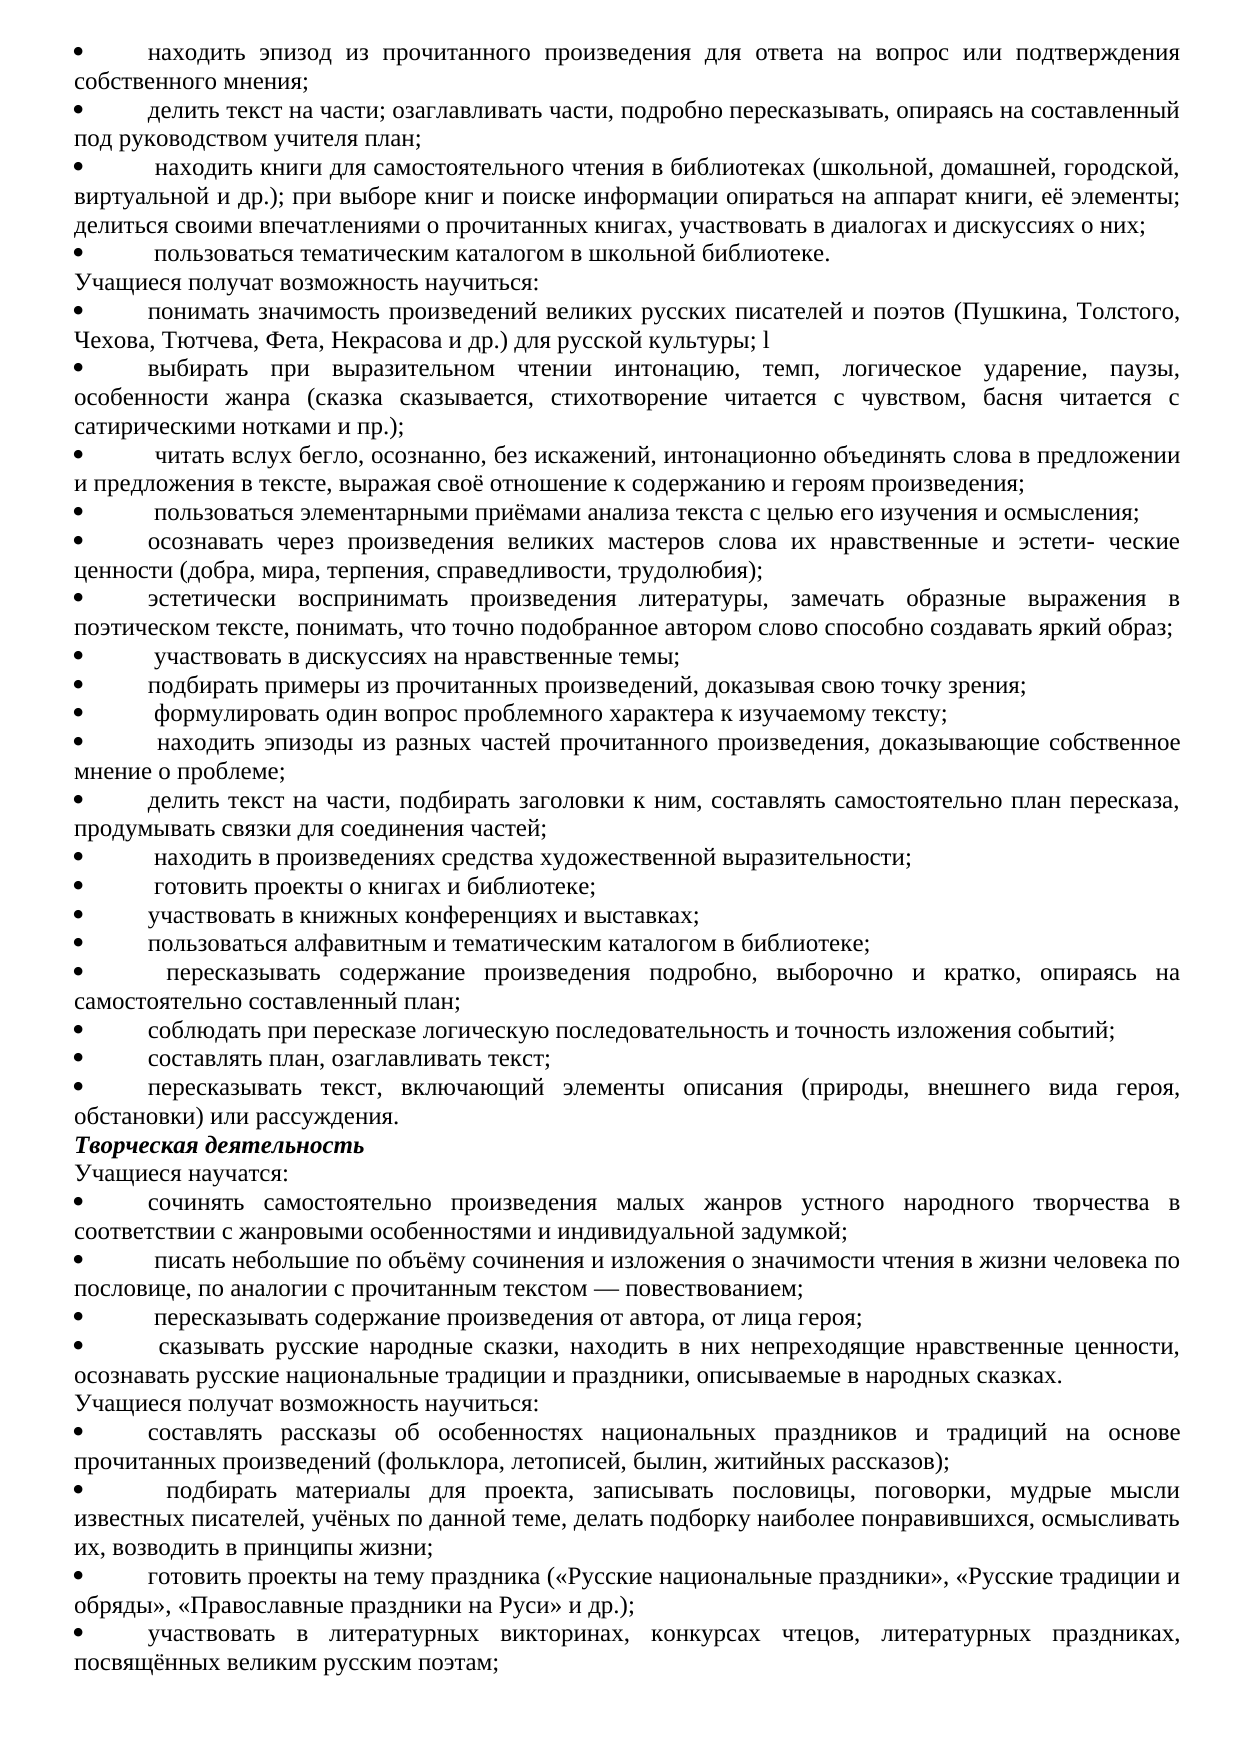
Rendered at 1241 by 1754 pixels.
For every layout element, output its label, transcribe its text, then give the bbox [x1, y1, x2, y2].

list пользоваться алфавитным и тематическим каталогом в библиотеке; [74, 928, 1181, 957]
list соблюдать при пересказе логическую последовательность и точность изложения событий; [74, 1015, 1181, 1043]
list сочинять самостоятельно произведения малых жанров устного народного творчества в соответствии с жанровыми особенностями и индивидуальной задумкой; [74, 1187, 1181, 1245]
list делить текст на части; озаглавливать части, подробно пересказывать, опираясь на составленный под руководством учителя план; [74, 95, 1181, 152]
list писать небольшие по объёму сочинения и изложения о значимости чтения в жизни человека по пословице, по аналогии с прочитанным текстом — повествованием; [74, 1245, 1181, 1302]
list находить эпизод из прочитанного произведения для ответа на вопрос или подтверждения собственного мнения; [74, 37, 1181, 95]
list пользоваться тематическим каталогом в школьной библиотеке. [74, 238, 1181, 267]
list составлять план, озаглавливать текст; [74, 1043, 1181, 1072]
list подбирать материалы для проекта, записывать пословицы, поговорки, мудрые мысли известных писателей, учёных по данной теме, делать подборку наиболее понравившихся, осмысливать их, возводить в принципы жизни; [74, 1475, 1181, 1561]
list эстетически воспринимать произведения литературы, замечать образные выражения в поэтическом тексте, понимать, что точно подобранное автором слово способно создавать яркий образ; [74, 583, 1181, 641]
list находить книги для самостоятельного чтения в библиотеках (школьной, домашней, городской, виртуальной и др.); при выборе книг и поиске информации опираться на аппарат книги, её элементы; делиться своими впечатлениями о прочитанных книгах, участвовать в диалогах и дискуссиях о них; [74, 152, 1181, 238]
text Учащиеся научатся: [74, 1158, 1181, 1187]
list формулировать один вопрос проблемного характера к изучаемому тексту; [74, 698, 1181, 727]
text Учащиеся получат возможность научиться: [74, 1388, 1181, 1417]
list готовить проекты о книгах и библиотеке; [74, 871, 1181, 900]
list читать вслух бегло, осознанно, без искажений, интонационно объединять слова в предложении и предложения в тексте, выражая своё отношение к содержанию и героям произведения; [74, 440, 1181, 497]
list подбирать примеры из прочитанных произведений, доказывая свою точку зрения; [74, 670, 1181, 698]
list участвовать в книжных конференциях и выставках; [74, 900, 1181, 928]
list составлять рассказы об особенностях национальных праздников и традиций на основе прочитанных произведений (фольклора, летописей, былин, житийных рассказов); [74, 1417, 1181, 1475]
list готовить проекты на тему праздника («Русские национальные праздники», «Русские традиции и обряды», «Православные праздники на Руси» и др.); [74, 1561, 1181, 1618]
list участвовать в дискуссиях на нравственные темы; [74, 641, 1181, 670]
list пользоваться элементарными приёмами анализа текста с целью его изучения и осмысления; [74, 497, 1181, 526]
list сказывать русские народные сказки, находить в них непреходящие нравственные ценности, осознавать русские национальные традиции и праздники, описываемые в народных сказках. [74, 1331, 1181, 1388]
list осознавать через произведения великих мастеров слова их нравственные и эстети- ческие ценности (добра, мира, терпения, справедливости, трудолюбия); [74, 526, 1181, 583]
list находить в произведениях средства художественной выразительности; [74, 842, 1181, 871]
list выбирать при выразительном чтении интонацию, темп, логическое ударение, паузы, особенности жанра (сказка сказывается, стихотворение читается с чувством, басня читается с сатирическими нотками и пр.); [74, 353, 1181, 440]
text Учащиеся получат возможность научиться: [74, 267, 1181, 296]
list участвовать в литературных викторинах, конкурсах чтецов, литературных праздниках, посвящённых великим русским поэтам; [74, 1618, 1181, 1676]
list пересказывать содержание произведения от автора, от лица героя; [74, 1302, 1181, 1331]
list пересказывать текст, включающий элементы описания (природы, внешнего вида героя, обстановки) или рассуждения. [74, 1072, 1181, 1130]
list понимать значимость произведений великих русских писателей и поэтов (Пушкина, Толстого, Чехова, Тютчева, Фета, Некрасова и др.) для русской культуры; l [74, 296, 1181, 353]
list пересказывать содержание произведения подробно, выборочно и кратко, опираясь на самостоятельно составленный план; [74, 957, 1181, 1015]
list делить текст на части, подбирать заголовки к ним, составлять самостоятельно план пересказа, продумывать связки для соединения частей; [74, 785, 1181, 842]
text Творческая деятельность [74, 1130, 1181, 1158]
list находить эпизоды из разных частей прочитанного произведения, доказывающие собственное мнение о проблеме; [74, 727, 1181, 785]
